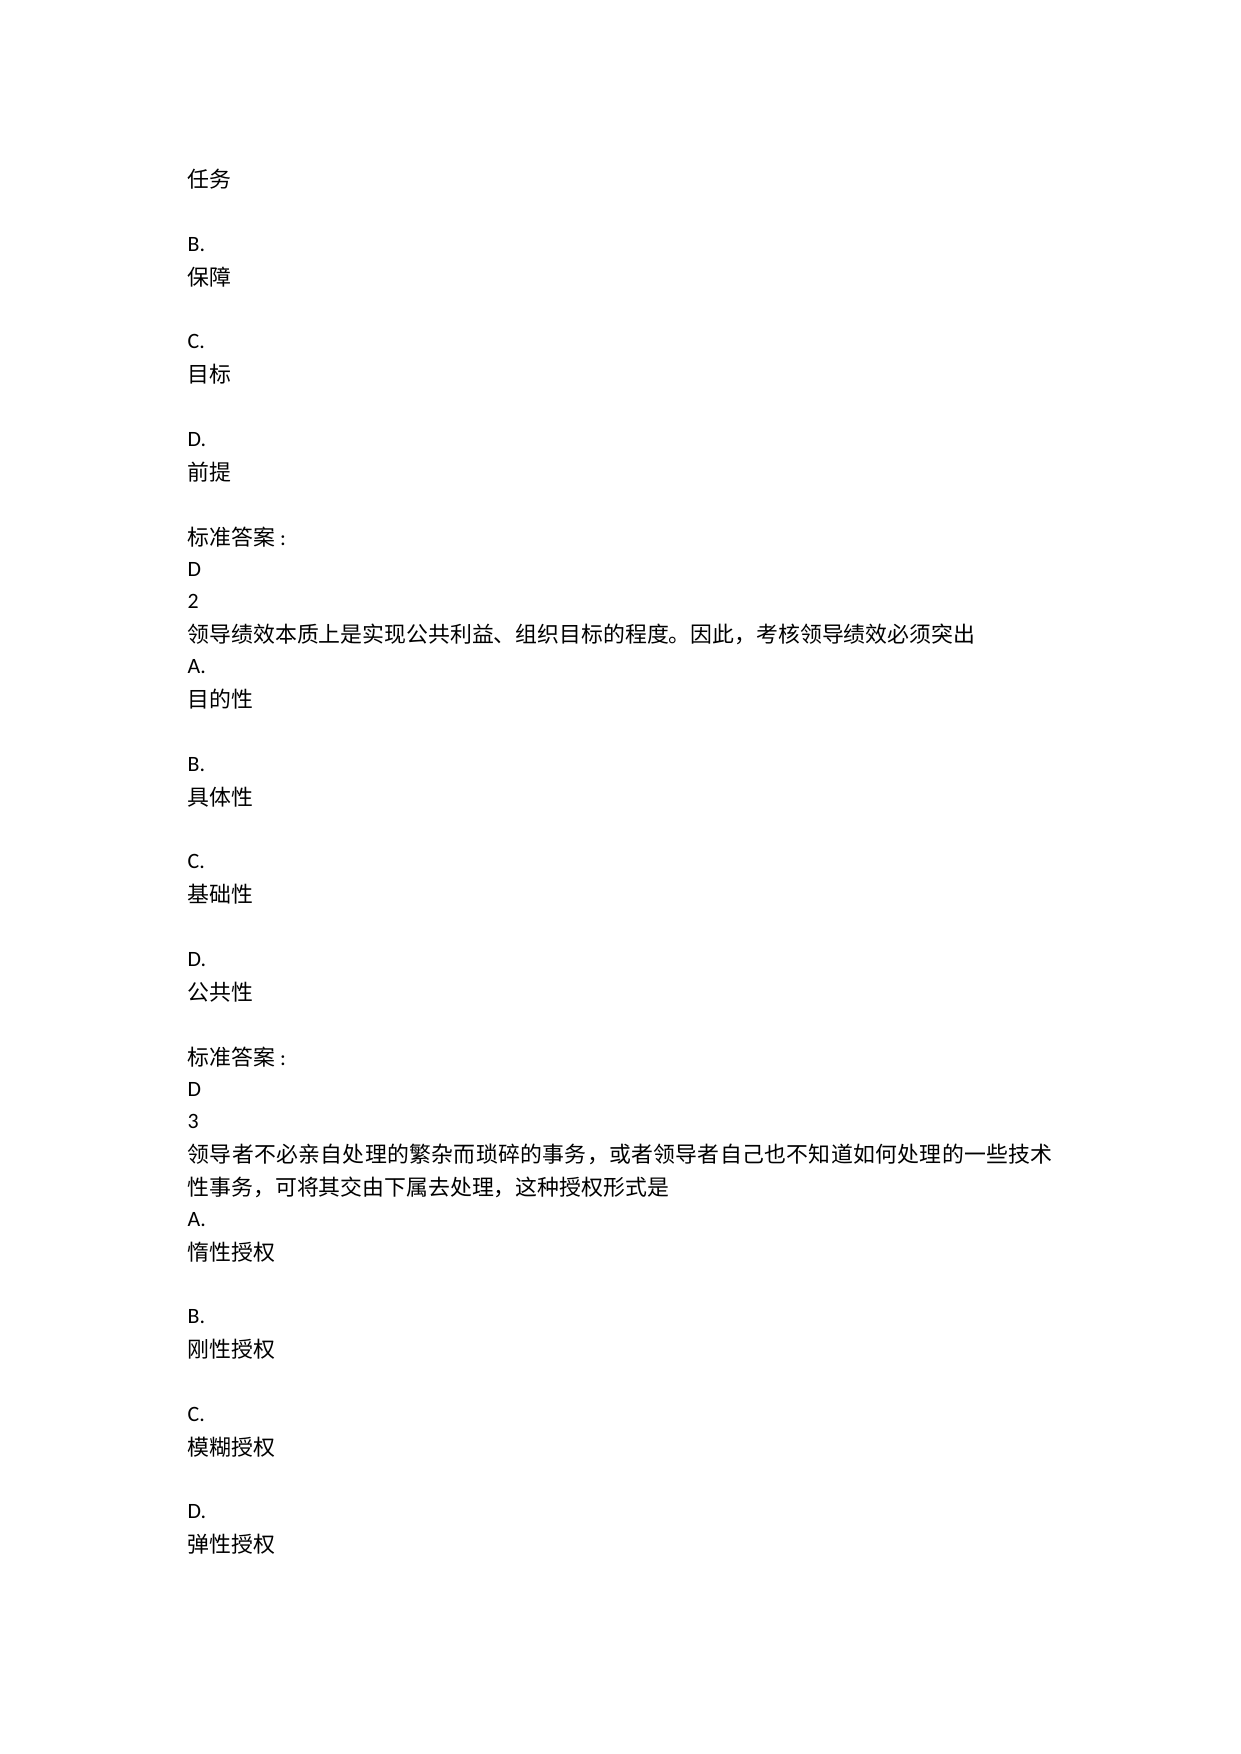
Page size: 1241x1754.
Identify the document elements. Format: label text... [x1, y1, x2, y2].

text 目的性 [187, 682, 1053, 714]
text B. [187, 227, 1053, 259]
text 任务 [187, 162, 1053, 194]
text 2 [187, 584, 1053, 617]
text 弹性授权 [187, 1527, 1053, 1559]
text C. [187, 324, 1053, 357]
text C. [187, 844, 1053, 877]
text 公共性 [187, 974, 1053, 1007]
text A. [187, 1202, 1053, 1234]
text 刚性授权 [187, 1332, 1053, 1364]
text 领导者不必亲自处理的繁杂而琐碎的事务，或者领导者自己也不知道如何处理的一些技术性事务，可将其交由下属去处理，这种授权形式是 [187, 1137, 1053, 1202]
text D. [187, 422, 1053, 454]
text C. [187, 1397, 1053, 1429]
text 标准答案 : [187, 1039, 1053, 1072]
text 模糊授权 [187, 1429, 1053, 1462]
text 基础性 [187, 877, 1053, 909]
text B. [187, 1299, 1053, 1332]
text A. [187, 649, 1053, 682]
text 具体性 [187, 779, 1053, 812]
text D [187, 552, 1053, 584]
text B. [187, 747, 1053, 779]
text 目标 [187, 357, 1053, 389]
text D [187, 1072, 1053, 1104]
text D. [187, 942, 1053, 974]
text 标准答案 : [187, 519, 1053, 552]
text 3 [187, 1104, 1053, 1137]
text 前提 [187, 454, 1053, 487]
text 惰性授权 [187, 1234, 1053, 1267]
text 保障 [187, 259, 1053, 292]
text 领导绩效本质上是实现公共利益、组织目标的程度。因此，考核领导绩效必须突出 [187, 617, 1053, 649]
text D. [187, 1494, 1053, 1527]
